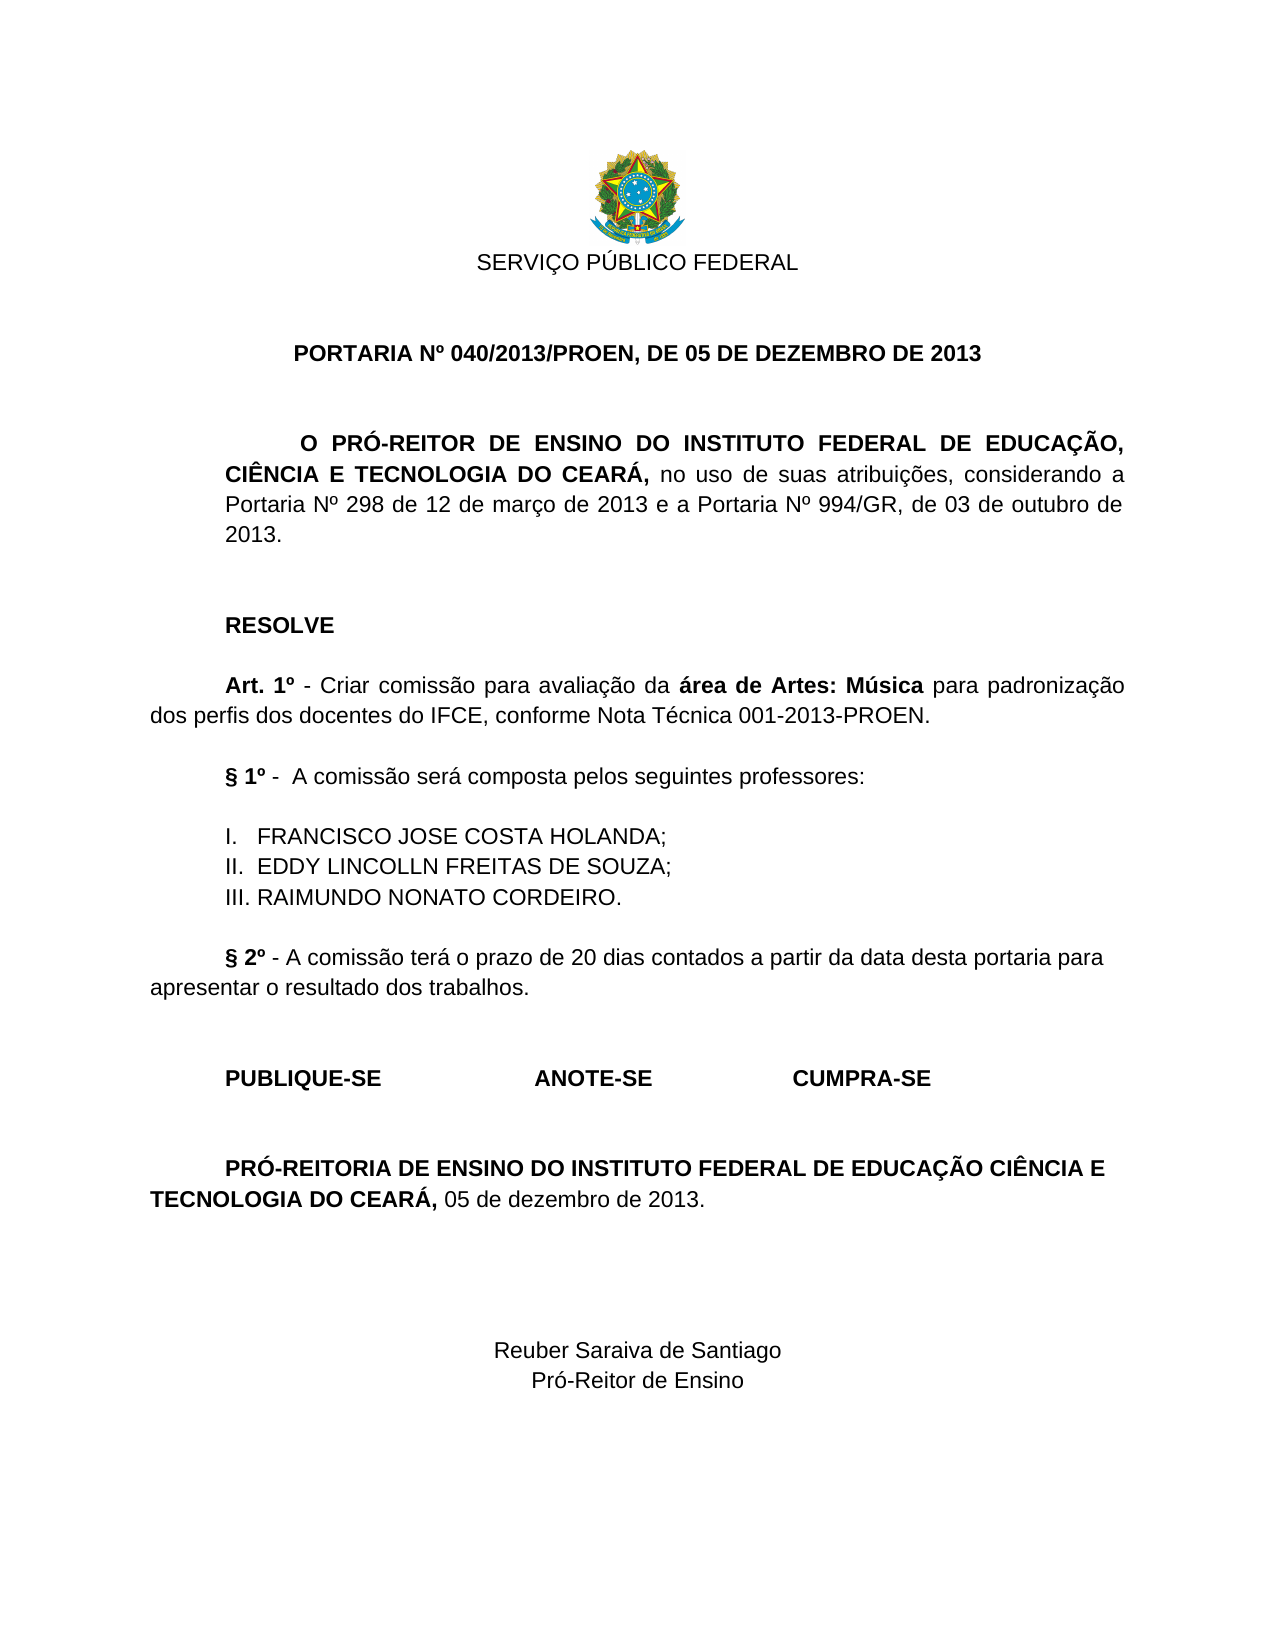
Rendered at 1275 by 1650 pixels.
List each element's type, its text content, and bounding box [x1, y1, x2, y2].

picture [589, 150, 686, 246]
text I. FRANCISCO JOSE COSTA HOLANDA; [150, 823, 1125, 849]
text SERVIÇO PÚBLICO FEDERAL [150, 249, 1125, 276]
text II. EDDY LINCOLLN FREITAS DE SOUZA; [150, 853, 1125, 880]
text RESOLVE [150, 612, 1125, 638]
text Reuber Saraiva de Santiago [150, 1337, 1125, 1363]
text PORTARIA Nº 040/2013/PROEN, DE 05 DE DEZEMBRO DE 2013 [150, 340, 1125, 366]
text III. RAIMUNDO NONATO CORDEIRO. [150, 883, 1125, 910]
text § 2º - A comissão terá o prazo de 20 dias contados a partir da data desta portaria para apresentar o resultado dos trabalhos. [150, 944, 1125, 1001]
text O PRÓ-REITOR DE ENSINO DO INSTITUTO FEDERAL DE EDUCAÇÃO, CIÊNCIA E TECNOLOGIA DO CEARÁ, no uso de suas atribuições, considerando a Portaria Nº 298 de 12 de março de 2013 e a Portaria Nº 994/GR, de 03 de outubro de 2013. [225, 430, 1125, 547]
text Pró-Reitor de Ensino [150, 1367, 1125, 1393]
text Art. 1º - Criar comissão para avaliação da área de Artes: Música para padronização dos perfis dos docentes do IFCE, conforme Nota Técnica 001-2013-PROEN. [150, 672, 1125, 729]
text PUBLIQUE-SE ANOTE-SE CUMPRA-SE [150, 1065, 1125, 1091]
text § 1º - A comissão será composta pelos seguintes professores: [150, 763, 1125, 789]
text PRÓ-REITORIA DE ENSINO DO INSTITUTO FEDERAL DE EDUCAÇÃO CIÊNCIA E TECNOLOGIA DO CEARÁ, 05 de dezembro de 2013. [150, 1155, 1125, 1212]
